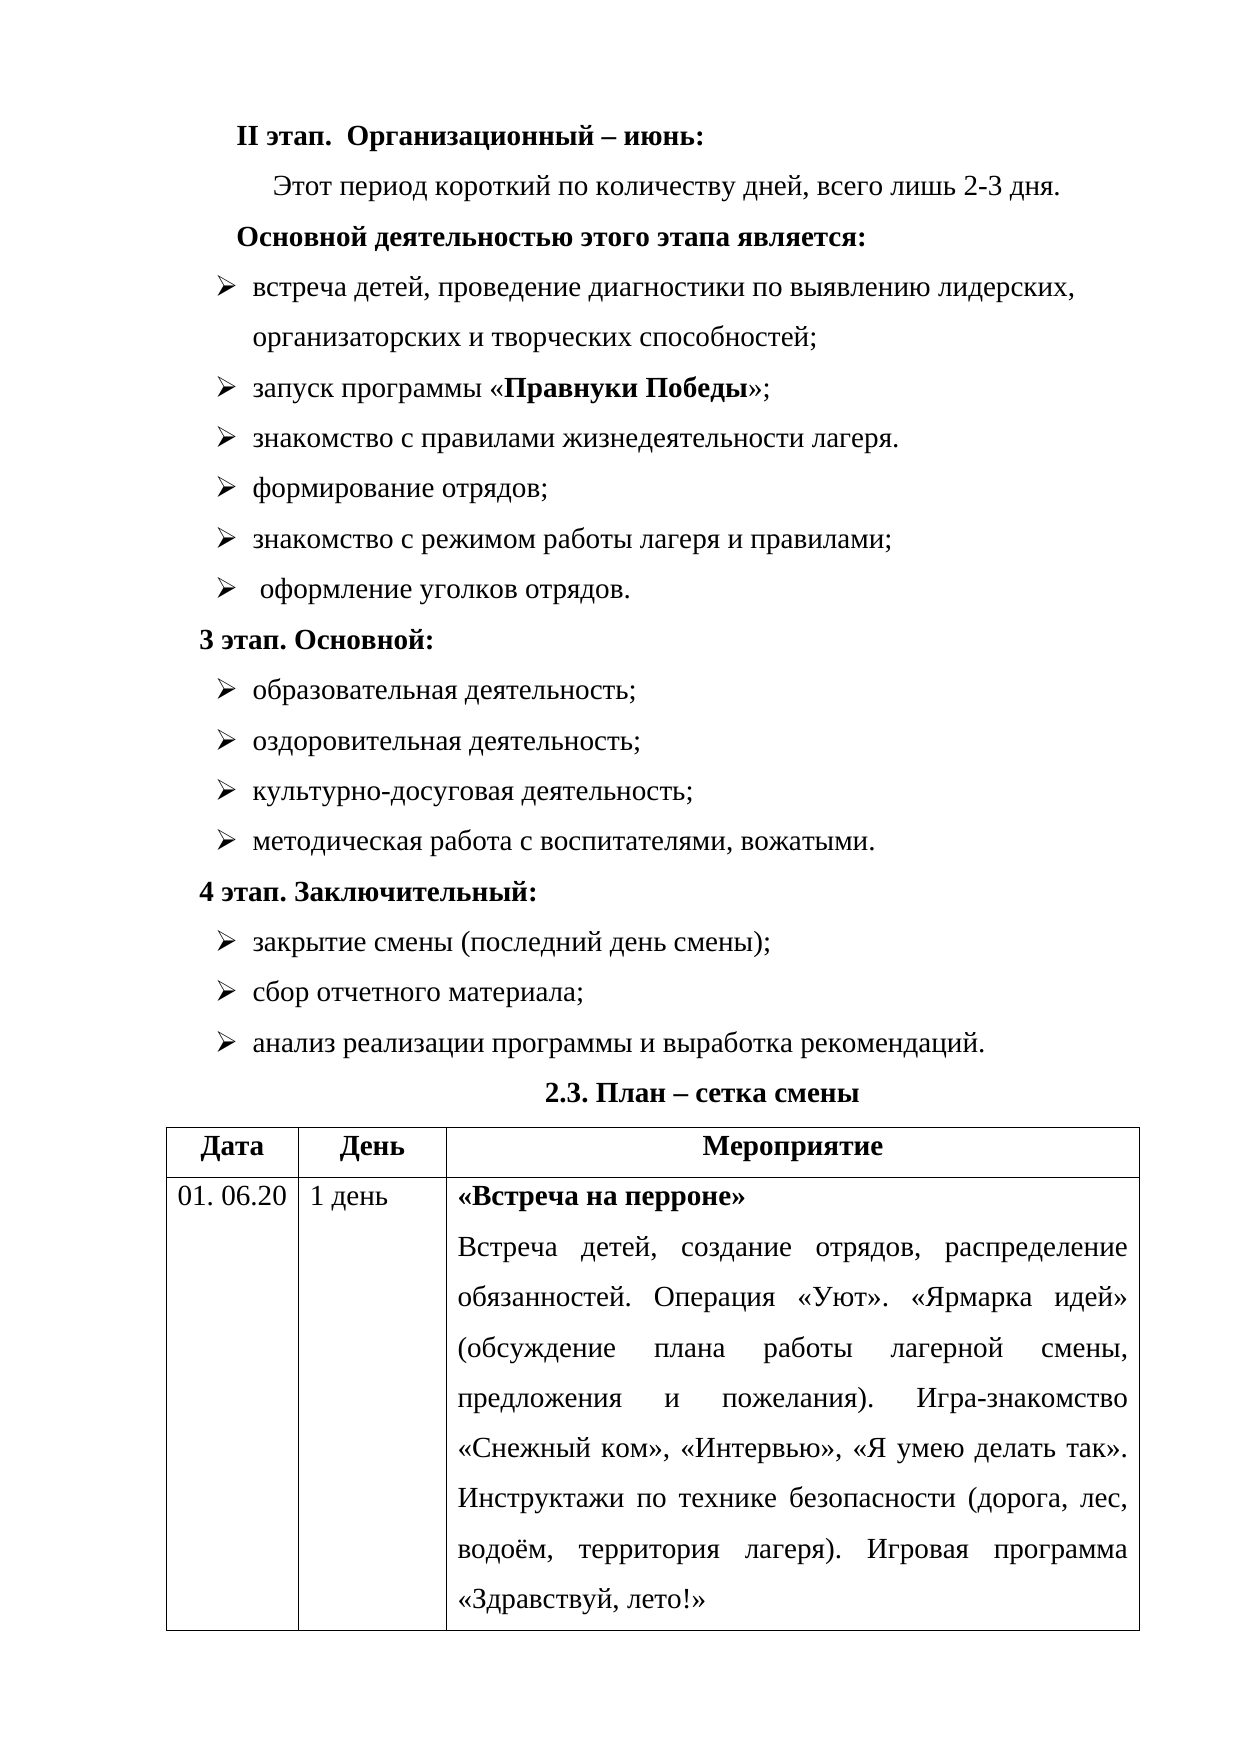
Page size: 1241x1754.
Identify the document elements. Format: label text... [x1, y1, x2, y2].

list культурно-досуговая деятельность; [215, 773, 1152, 807]
table_header День [299, 1128, 446, 1177]
list 2.3. План – сетка смены [252, 1075, 1152, 1109]
list сбор отчетного материала; [215, 974, 1152, 1008]
text II этап. Организационный – июнь: [177, 118, 1152, 152]
text 3 этап. Основной: [177, 622, 1152, 655]
table_header Мероприятие [447, 1128, 1139, 1177]
text 4 этап. Заключительный: [177, 874, 1152, 907]
list встреча детей, проведение диагностики по выявлению лидерских, организаторских и творческих способностей; [215, 269, 1152, 353]
table_cell 1 день [299, 1178, 446, 1630]
table_cell 01. 06.20 [167, 1178, 298, 1630]
text Основной деятельностью этого этапа является: [177, 219, 1152, 252]
list образовательная деятельность; [215, 672, 1152, 706]
list закрытие смены (последний день смены); [215, 924, 1152, 958]
list оформление уголков отрядов. [215, 571, 1152, 605]
list оздоровительная деятельность; [215, 723, 1152, 756]
list запуск программы «Правнуки Победы»; [215, 370, 1152, 403]
text Этот период короткий по количеству дней, всего лишь 2-3 дня. [177, 168, 1152, 202]
list методическая работа с воспитателями, вожатыми. [215, 823, 1152, 857]
table_cell «Встреча на перроне» Встреча детей, создание отрядов, распределение обязанностей. Операция «Уют». «Ярмарка идей» (обсуждение плана работы лагерной смены, предложения и пожелания). Игра-знакомство «Снежный ком», «Интервью», «Я умею делать так». Инструктажи по технике безопасности (дорога, лес, водоём, территория лагеря). Игровая программа «Здравствуй, лето!» [447, 1178, 1139, 1630]
list знакомство с режимом работы лагеря и правилами; [215, 521, 1152, 555]
list формирование отрядов; [215, 471, 1152, 504]
list знакомство с правилами жизнедеятельности лагеря. [215, 420, 1152, 454]
list анализ реализации программы и выработка рекомендаций. [215, 1025, 1152, 1059]
table_header Дата [167, 1128, 298, 1177]
